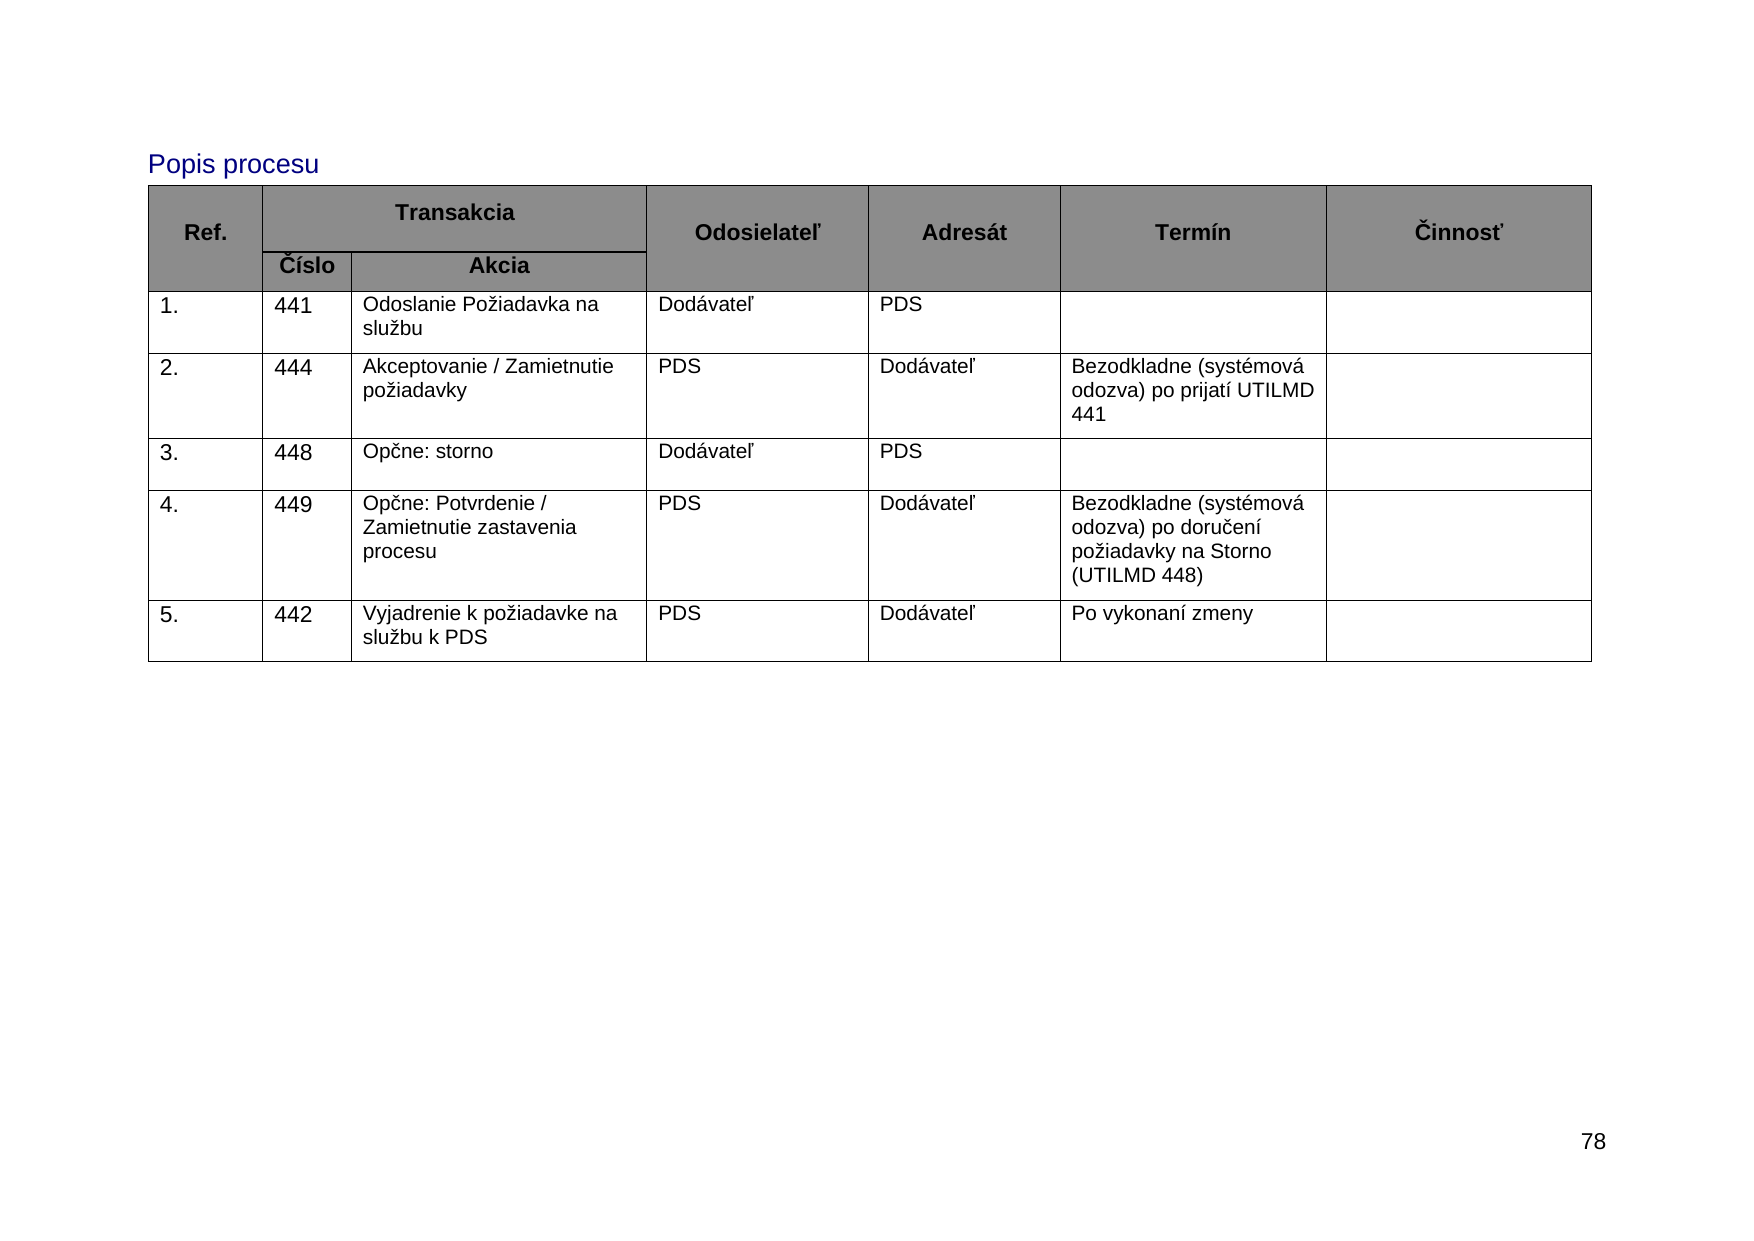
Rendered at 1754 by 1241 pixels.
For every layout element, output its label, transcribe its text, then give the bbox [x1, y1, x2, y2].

table_cell 4. [149, 491, 262, 599]
table_cell Dodávateľ [647, 439, 868, 490]
table_cell 448 [263, 439, 351, 490]
table_cell [1327, 292, 1591, 353]
table_header Termín [1061, 186, 1326, 291]
table_cell 1. [149, 292, 262, 353]
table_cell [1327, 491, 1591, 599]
table_cell Dodávateľ [869, 354, 1060, 438]
table_header Adresát [869, 186, 1060, 291]
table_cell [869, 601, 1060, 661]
table_cell Akcia [352, 253, 646, 291]
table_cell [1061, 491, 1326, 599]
table_cell [1061, 292, 1326, 353]
table_cell [1327, 354, 1591, 438]
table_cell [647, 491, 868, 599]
table_cell [1061, 439, 1326, 490]
table_cell 441 [263, 292, 351, 353]
table_cell Odoslanie Požiadavka na službu [352, 292, 646, 353]
table_cell Bezodkladne (systémová odozva) po prijatí UTILMD 441 [1061, 354, 1326, 438]
table_cell PDS [647, 354, 868, 438]
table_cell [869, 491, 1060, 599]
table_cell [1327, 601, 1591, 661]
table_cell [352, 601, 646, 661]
table_cell 3. [149, 439, 262, 490]
table_cell Opčne: Potvrdenie / Zamietnutie zastavenia procesu [352, 491, 646, 599]
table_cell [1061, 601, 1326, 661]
table_cell 449 [263, 491, 351, 599]
table_header Transakcia [263, 186, 646, 251]
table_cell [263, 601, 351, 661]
table_cell Opčne: storno [352, 439, 646, 490]
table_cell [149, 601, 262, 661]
table_header Ref. [149, 186, 262, 291]
table_cell PDS [869, 292, 1060, 353]
table_header Odosielateľ [647, 186, 868, 291]
table_cell [1327, 439, 1591, 490]
table_cell PDS [869, 439, 1060, 490]
table_header Činnosť [1327, 186, 1591, 291]
subtitle Popis procesu [148, 148, 1606, 179]
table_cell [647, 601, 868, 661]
table_cell Číslo [263, 253, 351, 291]
table_cell 2. [149, 354, 262, 438]
table_cell Dodávateľ [647, 292, 868, 353]
table_cell Akceptovanie / Zamietnutie požiadavky [352, 354, 646, 438]
table_cell 444 [263, 354, 351, 438]
